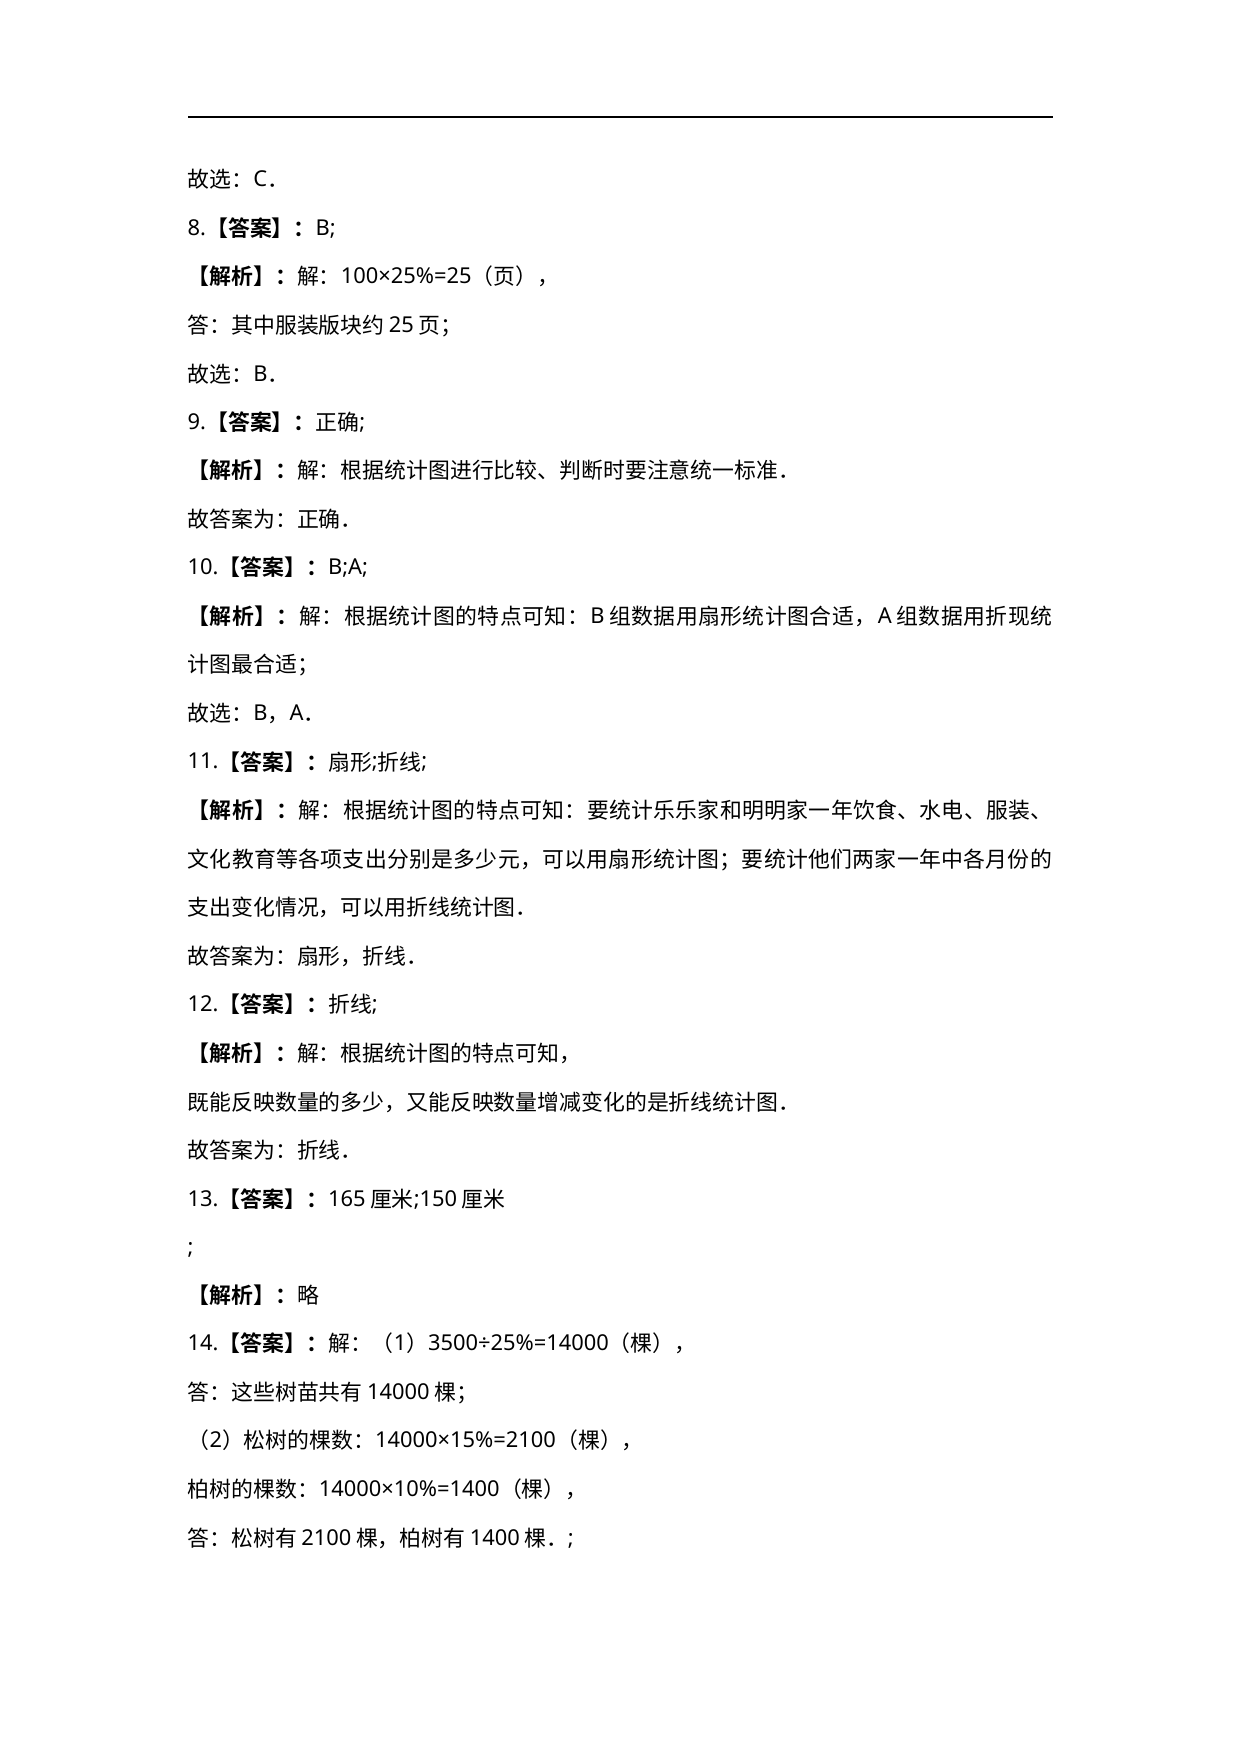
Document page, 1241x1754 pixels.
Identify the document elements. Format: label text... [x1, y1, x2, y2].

text 【解析】：解：根据统计图进行比较、判断时要注意统一标准． 故答案为：正确． [187, 453, 1053, 534]
text 13.【答案】：165厘米;150厘米 ; [187, 1181, 1053, 1262]
text 11.【答案】：扇形;折线; [187, 744, 1053, 777]
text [187, 162, 1053, 194]
text 12.【答案】：折线; [187, 987, 1053, 1019]
text 【解析】：略 [187, 1277, 1053, 1310]
text 10.【答案】：B;A; [187, 550, 1053, 582]
text 8.【答案】：B; [187, 210, 1053, 243]
text 【解析】：解：100×25%=25（页）， 答：其中服装版块约25页； 故选：B． [187, 259, 1053, 389]
text 【解析】：解：根据统计图的特点可知：要统计乐乐家和明明家一年饮食、水电、服装、文化教育等各项支出分别是多少元，可以用扇形统计图；要统计他们两家一年中各月份的支出变化情况，可以用折线统计图． 故答案为：扇形，折线． [187, 792, 1053, 971]
text 【解析】：解：根据统计图的特点可知， 既能反映数量的多少，又能反映数量增减变化的是折线统计图． 故答案为：折线． [187, 1035, 1053, 1165]
text 9.【答案】：正确; [187, 404, 1053, 437]
text 14.【答案】：解：（1）3500÷25%=14000（棵）， 答：这些树苗共有14000棵； （2）松树的棵数：14000×15%=2100（棵）， 柏树的棵数：14000×10%=1400（棵）， 答：松树有2100棵，柏树有1400棵．; [187, 1326, 1053, 1553]
text 【解析】：解：根据统计图的特点可知：B组数据用扇形统计图合适，A组数据用折现统计图最合适； 故选：B，A． [187, 598, 1053, 728]
